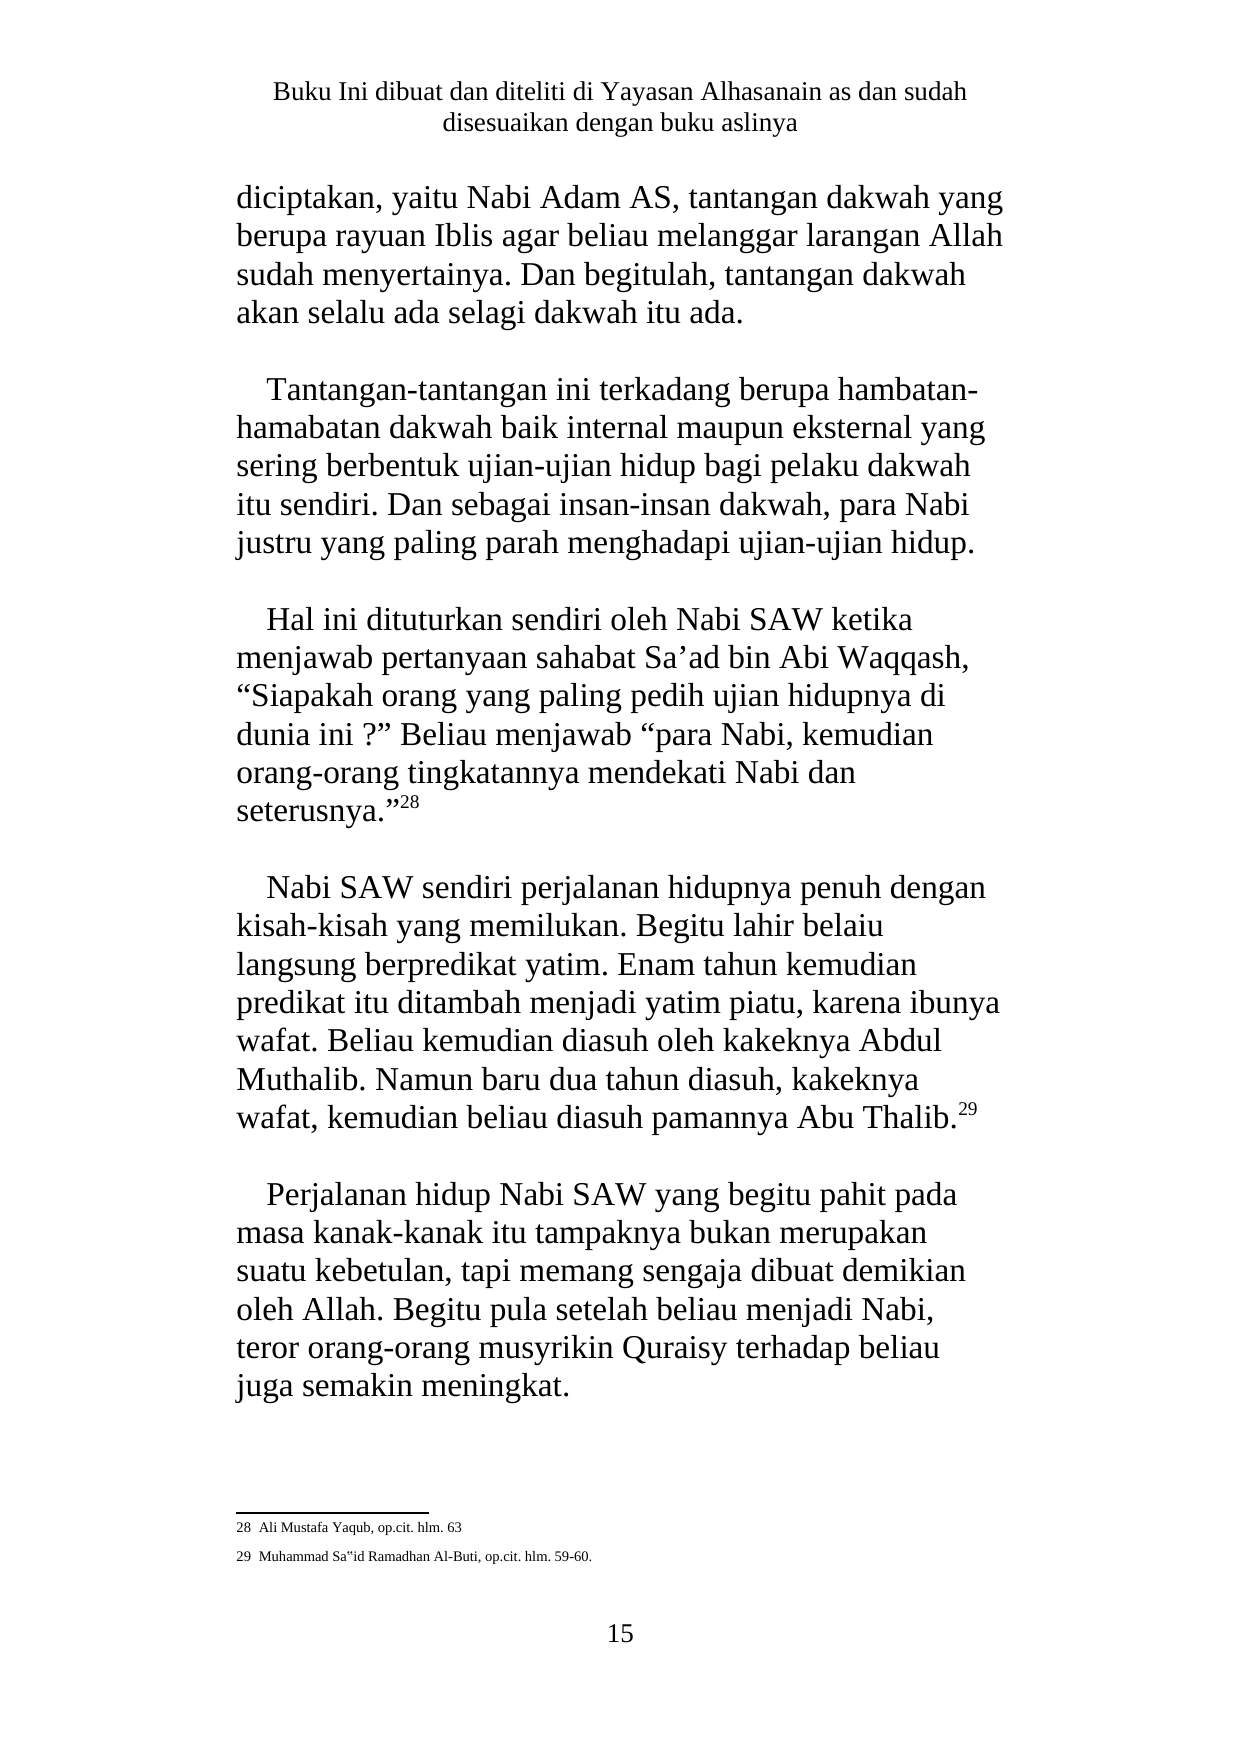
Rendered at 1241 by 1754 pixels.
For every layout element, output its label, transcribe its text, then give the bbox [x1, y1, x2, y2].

text Tantangan-tantangan ini terkadang berupa hambatan-hamabatan dakwah baik internal maupun eksternal yang sering berbentuk ujian-ujian hidup bagi pelaku dakwah itu sendiri. Dan sebagai insan-insan dakwah, para Nabi justru yang paling parah menghadapi ujian-ujian hidup. [236, 369, 1004, 561]
text Hal ini dituturkan sendiri oleh Nabi SAW ketika menjawab pertanyaan sahabat Sa’ad bin Abi Waqqash, “Siapakah orang yang paling pedih ujian hidupnya di dunia ini ?” Beliau menjawab “para Nabi, kemudian orang-orang tingkatannya mendekati Nabi dan seterusnya.” [236, 599, 1004, 829]
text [236, 177, 1004, 331]
text Nabi SAW sendiri perjalanan hidupnya penuh dengan kisah-kisah yang memilukan. Begitu lahir belaiu langsung berpredikat yatim. Enam tahun kemudian predikat itu ditambah menjadi yatim piatu, karena ibunya wafat. Beliau kemudian diasuh oleh kakeknya Abdul Muthalib. Namun baru dua tahun diasuh, kakeknya wafat, kemudian beliau diasuh pamannya Abu Thalib. [236, 867, 1004, 1136]
text Perjalanan hidup Nabi SAW yang begitu pahit pada masa kanak-kanak itu tampaknya bukan merupakan suatu kebetulan, tapi memang sengaja dibuat demikian oleh Allah. Begitu pula setelah beliau menjadi Nabi, teror orang-orang musyrikin Quraisy terhadap beliau juga semakin meningkat. [236, 1174, 1004, 1404]
